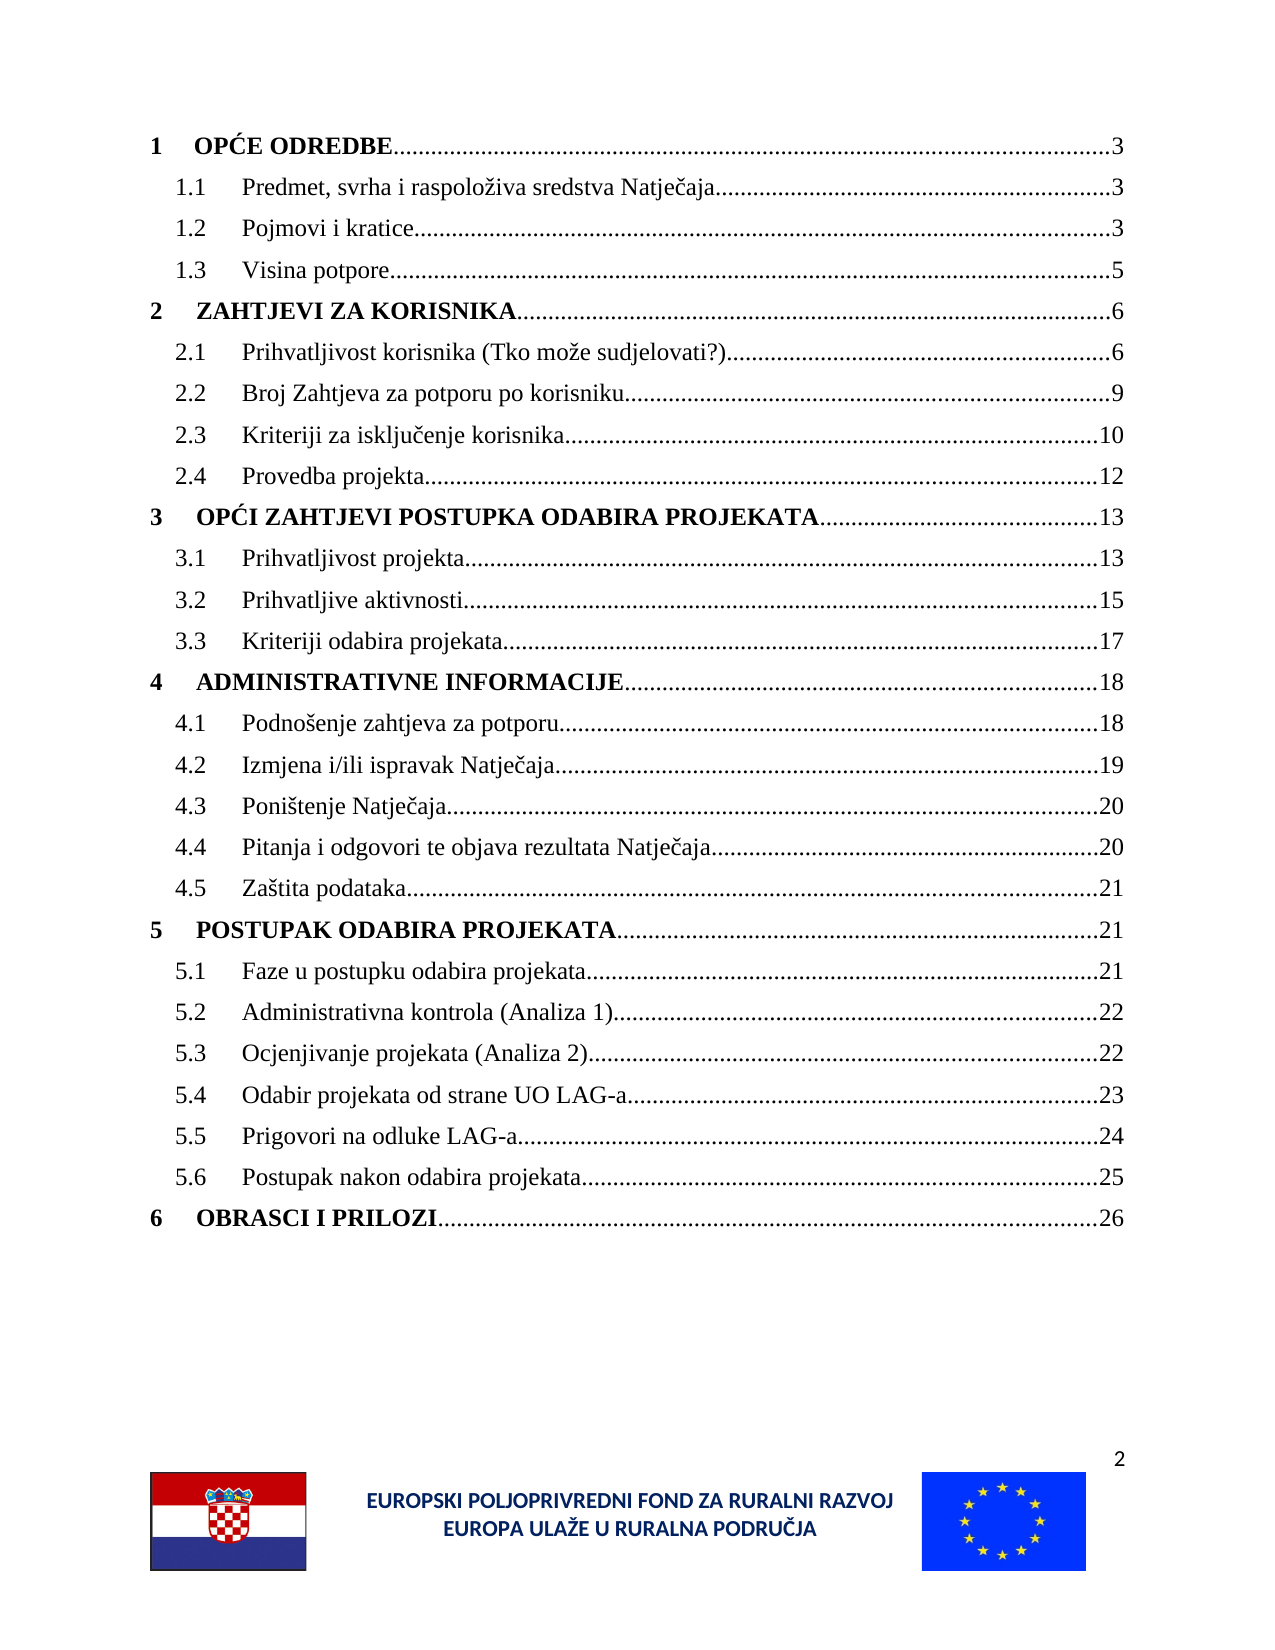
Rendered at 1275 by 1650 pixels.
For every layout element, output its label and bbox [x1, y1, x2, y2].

picture [921, 1472, 1086, 1571]
picture [150, 1472, 307, 1571]
